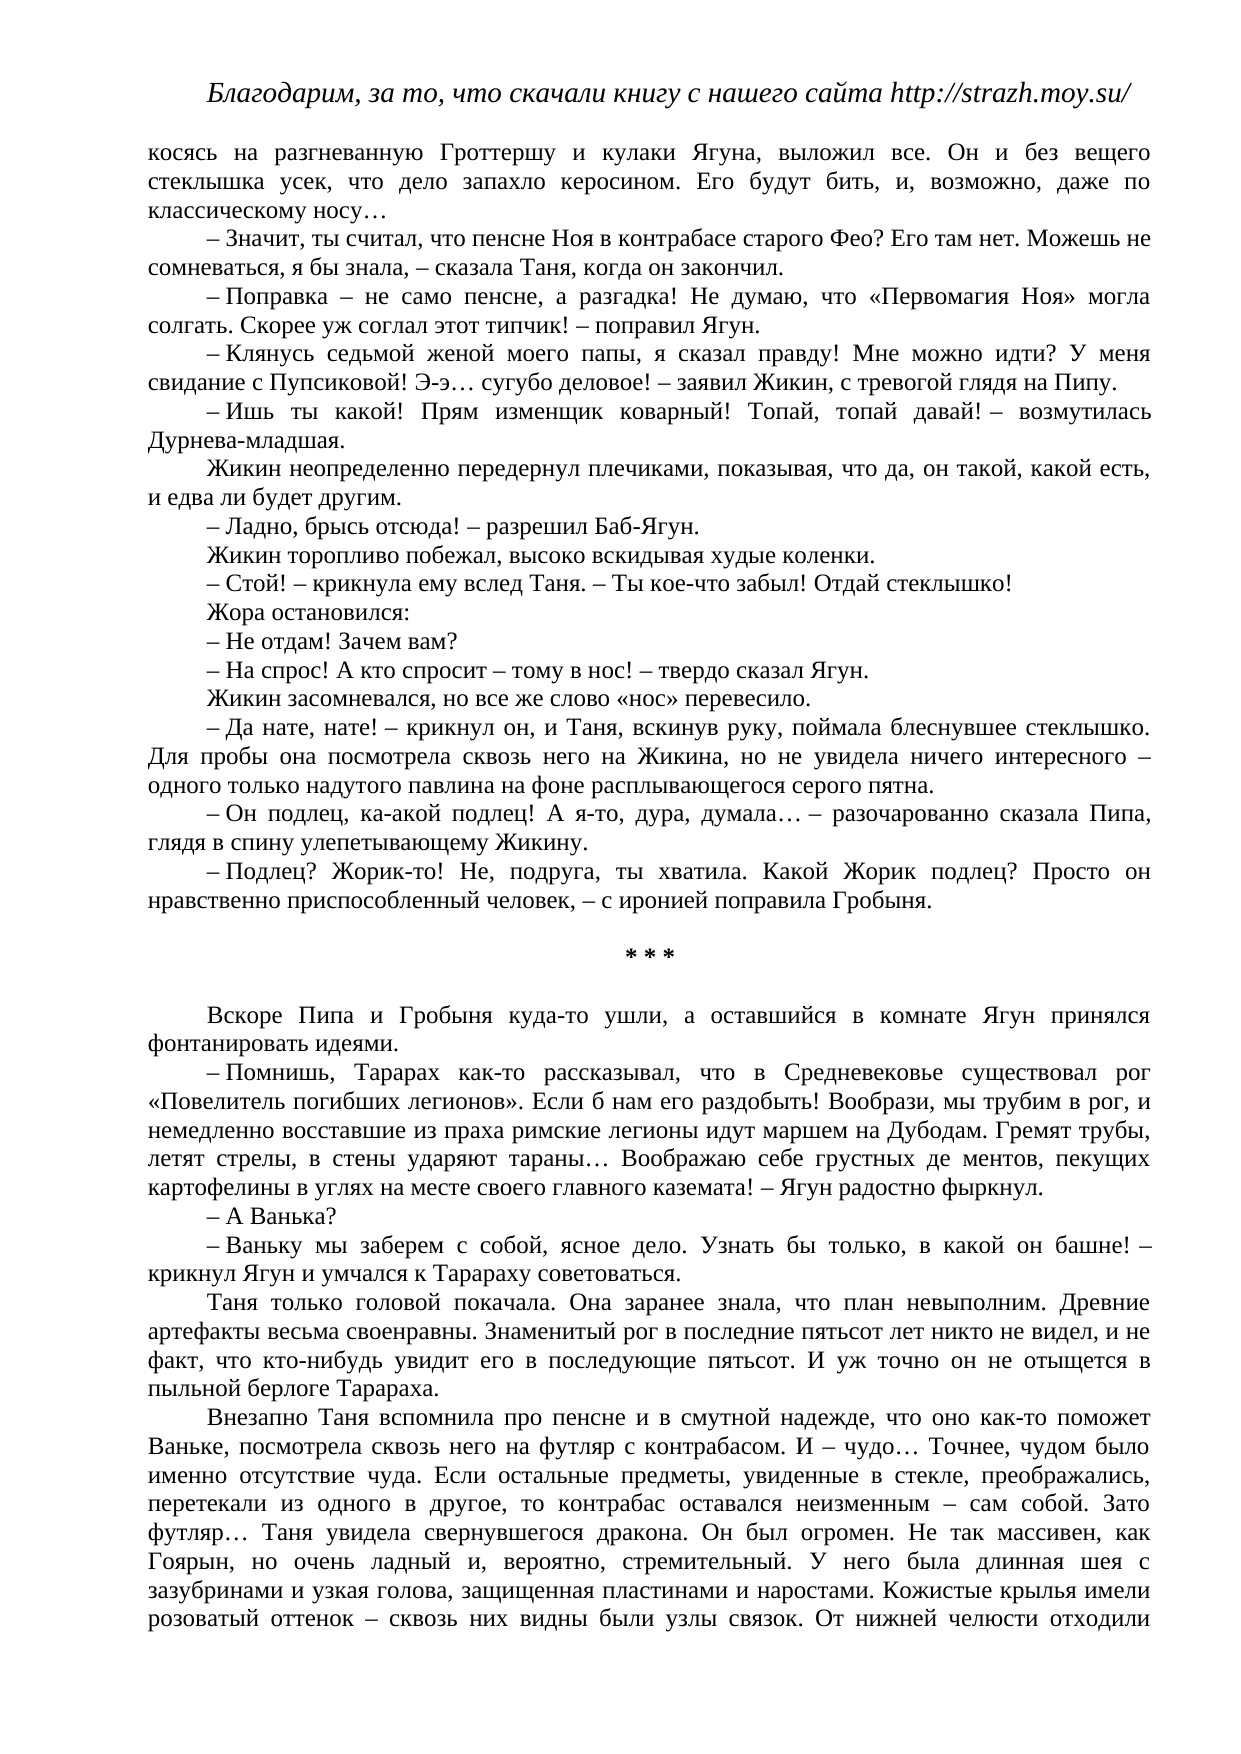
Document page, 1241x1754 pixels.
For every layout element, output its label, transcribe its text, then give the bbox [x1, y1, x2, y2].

text Жикин торопливо побежал, высоко вскидывая худые коленки. [148, 540, 1152, 568]
text – Подлец? Жорик-то! Не, подруга, ты хватила. Какой Жорик подлец? Просто он нравственно приспособленный человек, – с иронией поправила Гробыня. [148, 856, 1152, 913]
subtitle * * * [148, 942, 1152, 971]
text – Да нате, нате! – крикнул он, и Таня, вскинув руку, поймала блеснувшее стеклышко. Для пробы она посмотрела сквозь него на Жикина, но не увидела ничего интересного – одного только надутого павлина на фоне расплывающегося серого пятна. [148, 712, 1152, 798]
text – А Ванька? [148, 1201, 1152, 1230]
text – Ишь ты какой! Прям изменщик коварный! Топай, топай давай! – возмутилась Дурнева-младшая. [148, 396, 1152, 453]
text Жора остановился: [148, 597, 1152, 626]
text Жикин засомневался, но все же слово «нос» перевесило. [148, 683, 1152, 712]
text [148, 137, 1152, 223]
text – Стой! – крикнула ему вслед Таня. – Ты кое-что забыл! Отдай стеклышко! [148, 568, 1152, 597]
text – Он подлец, ка-акой подлец! А я-то, дура, думала… – разочарованно сказала Пипа, глядя в спину улепетывающему Жикину. [148, 798, 1152, 856]
text – Помнишь, Тарарах как-то рассказывал, что в Средневековье существовал рог «Повелитель погибших легионов». Если б нам его раздобыть! Вообрази, мы трубим в рог, и немедленно восставшие из праха римские легионы идут маршем на Дубодам. Гремят трубы, летят стрелы, в стены ударяют тараны… Воображаю себе грустных де ментов, пекущих картофелины в углях на месте своего главного каземата! – Ягун радостно фыркнул. [148, 1057, 1152, 1201]
text – Ладно, брысь отсюда! – разрешил Баб-Ягун. [148, 511, 1152, 540]
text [148, 1402, 1152, 1632]
text Вскоре Пипа и Гробыня куда-то ушли, а оставшийся в комнате Ягун принялся фонтанировать идеями. [148, 1000, 1152, 1057]
text – Клянусь седьмой женой моего папы, я сказал правду! Мне можно идти? У меня свидание с Пупсиковой! Э-э… сугубо деловое! – заявил Жикин, с тревогой глядя на Пипу. [148, 338, 1152, 396]
text – Ваньку мы заберем с собой, ясное дело. Узнать бы только, в какой он башне! – крикнул Ягун и умчался к Тарараху советоваться. [148, 1230, 1152, 1287]
text – Поправка – не само пенсне, а разгадка! Не думаю, что «Первомагия Ноя» могла солгать. Скорее уж соглал этот типчик! – поправил Ягун. [148, 281, 1152, 338]
text – Значит, ты считал, что пенсне Ноя в контрабасе старого Фео? Его там нет. Можешь не сомневаться, я бы знала, – сказала Таня, когда он закончил. [148, 223, 1152, 281]
text Таня только головой покачала. Она заранее знала, что план невыполним. Древние артефакты весьма своенравны. Знаменитый рог в последние пятьсот лет никто не видел, и не факт, что кто-нибудь увидит его в последующие пятьсот. И уж точно он не отыщется в пыльной берлоге Тарараха. [148, 1287, 1152, 1402]
text – На спрос! А кто спросит – тому в нос! – твердо сказал Ягун. [148, 655, 1152, 683]
text – Не отдам! Зачем вам? [148, 626, 1152, 655]
text Жикин неопределенно передернул плечиками, показывая, что да, он такой, какой есть, и едва ли будет другим. [148, 453, 1152, 511]
